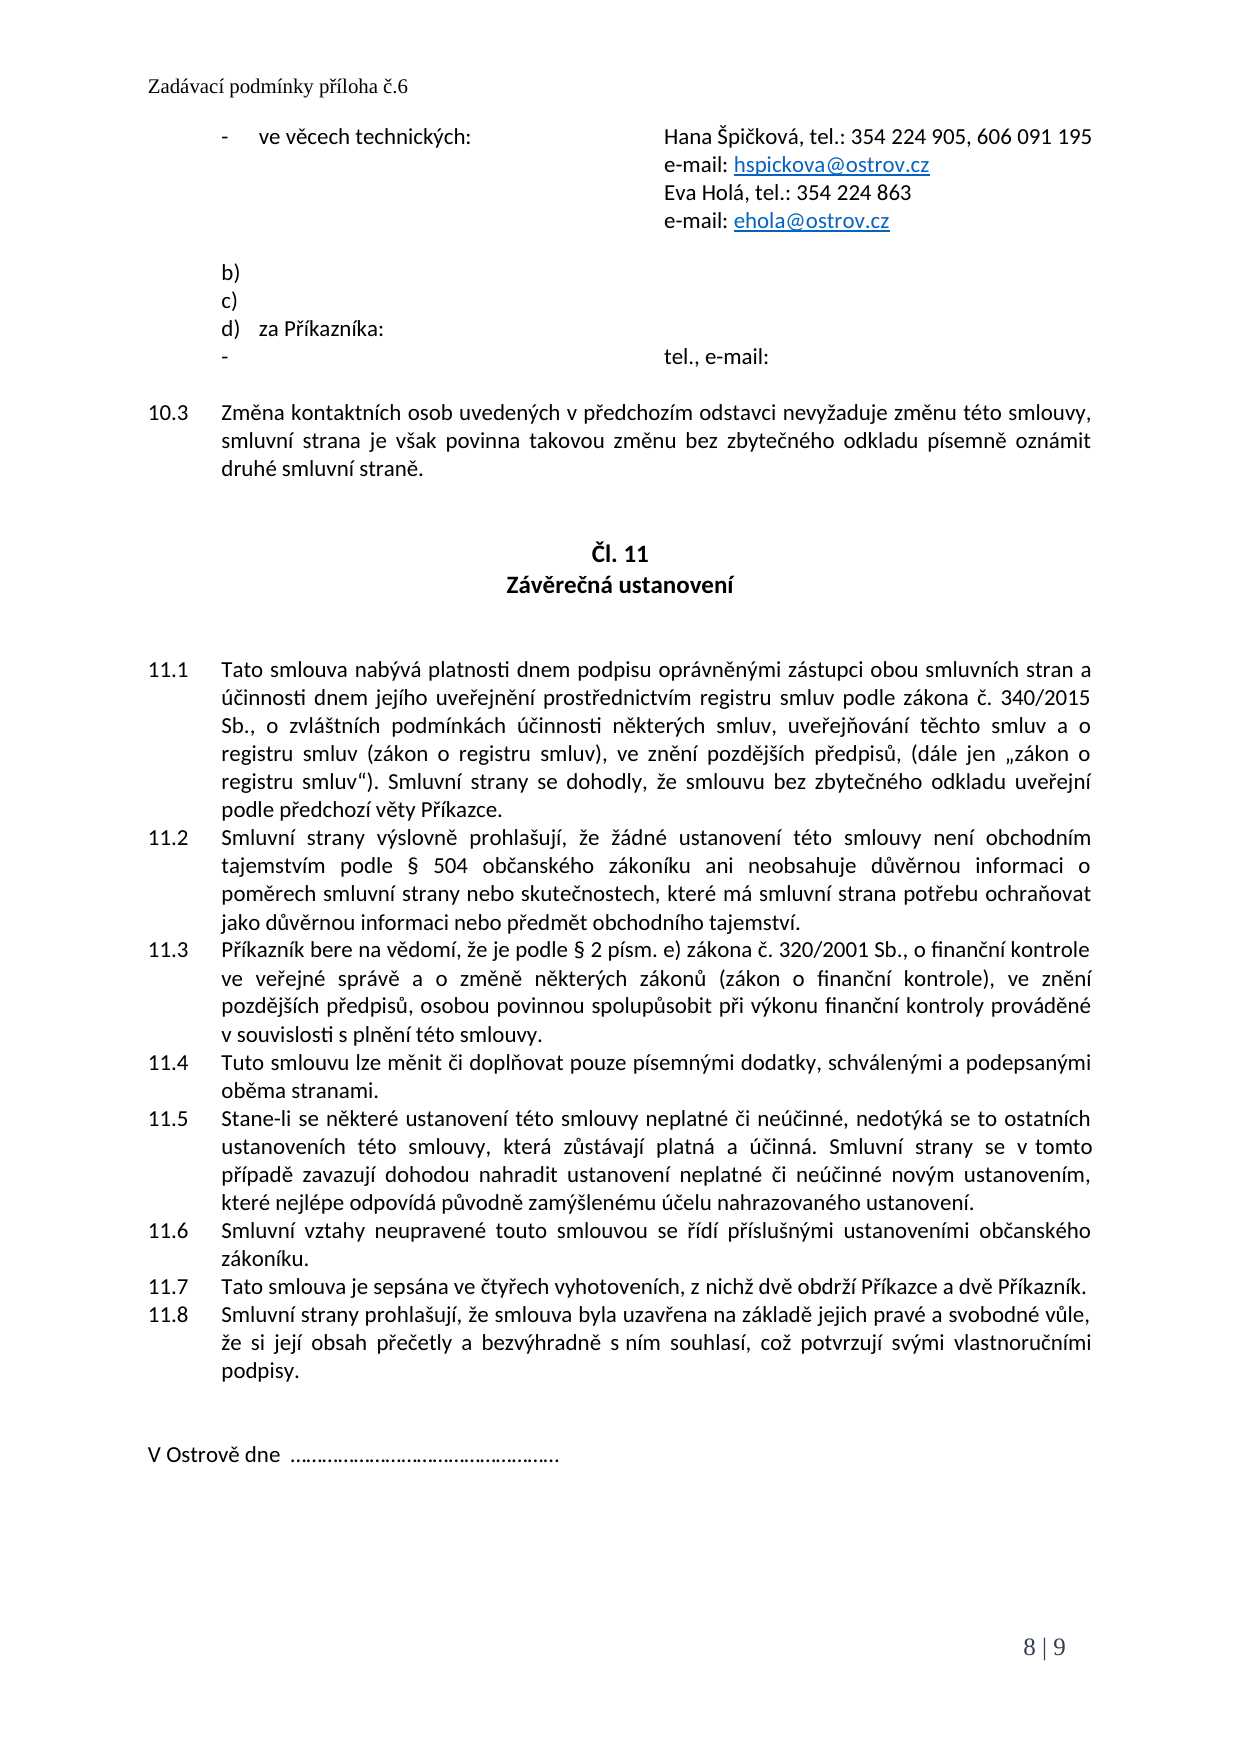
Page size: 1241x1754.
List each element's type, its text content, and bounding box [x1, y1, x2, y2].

list za Příkazníka: [221, 314, 1092, 342]
list e-mail: hspickova@ostrov.cz [664, 150, 1092, 178]
text 11.4 Tuto smlouvu lze měnit či doplňovat pouze písemnými dodatky, schválenými a podepsanými oběma stranami. [148, 1048, 1092, 1104]
text 11.2 Smluvní strany výslovně prohlašují, že žádné ustanovení této smlouvy není obchodním tajemstvím podle § 504 občanského zákoníku ani neobsahuje důvěrnou informaci o poměrech smluvní strany nebo skutečnostech, které má smluvní strana potřebu ochraňovat jako důvěrnou informaci nebo předmět obchodního tajemství. [148, 823, 1092, 936]
list Eva Holá, tel.: 354 224 863 [664, 178, 1092, 206]
text 11.3 Příkazník bere na vědomí, že je podle § 2 písm. e) zákona č. 320/2001 Sb., o finanční kontrole ve veřejné správě a o změně některých zákonů (zákon o finanční kontrole), ve znění pozdějších předpisů, osobou povinnou spolupůsobit při výkonu finanční kontroly prováděné v souvislosti s plnění této smlouvy. [148, 936, 1092, 1048]
list e-mail: ehola@ostrov.cz [664, 206, 1092, 234]
text 10.3 Změna kontaktních osob uvedených v předchozím odstavci nevyžaduje změnu této smlouvy, smluvní strana je však povinna takovou změnu bez zbytečného odkladu písemně oznámit druhé smluvní straně. [148, 398, 1092, 482]
text V Ostrově dne …………………………………………… [148, 1440, 1092, 1468]
text Závěrečná ustanovení [148, 569, 1092, 599]
list ve věcech technických: Hana Špičková, tel.: 354 224 905, 606 091 195 [221, 122, 1092, 150]
text 11.7 Tato smlouva je sepsána ve čtyřech vyhotoveních, z nichž dvě obdrží Příkazce a dvě Příkazník. [148, 1272, 1092, 1300]
text 11.8 Smluvní strany prohlašují, že smlouva byla uzavřena na základě jejich pravé a svobodné vůle, že si její obsah přečetly a bezvýhradně s ním souhlasí, což potvrzují svými vlastnoručními podpisy. [148, 1300, 1092, 1384]
text 11.5 Stane-li se některé ustanovení této smlouvy neplatné či neúčinné, nedotýká se to ostatních ustanoveních této smlouvy, která zůstávají platná a účinná. Smluvní strany se v tomto případě zavazují dohodou nahradit ustanovení neplatné či neúčinné novým ustanovením, které nejlépe odpovídá původně zamýšlenému účelu nahrazovaného ustanovení. [148, 1104, 1092, 1216]
text Čl. 11 [148, 538, 1092, 569]
list tel., e-mail: [221, 342, 1092, 370]
text 11.1 Tato smlouva nabývá platnosti dnem podpisu oprávněnými zástupci obou smluvních stran a účinnosti dnem jejího uveřejnění prostřednictvím registru smluv podle zákona č. 340/2015 Sb., o zvláštních podmínkách účinnosti některých smluv, uveřejňování těchto smluv a o registru smluv (zákon o registru smluv), ve znění pozdějších předpisů, (dále jen „zákon o registru smluv“). Smluvní strany se dohodly, že smlouvu bez zbytečného odkladu uveřejní podle předchozí věty Příkazce. [148, 655, 1092, 823]
text 11.6 Smluvní vztahy neupravené touto smlouvou se řídí příslušnými ustanoveními občanského zákoníku. [148, 1216, 1092, 1272]
